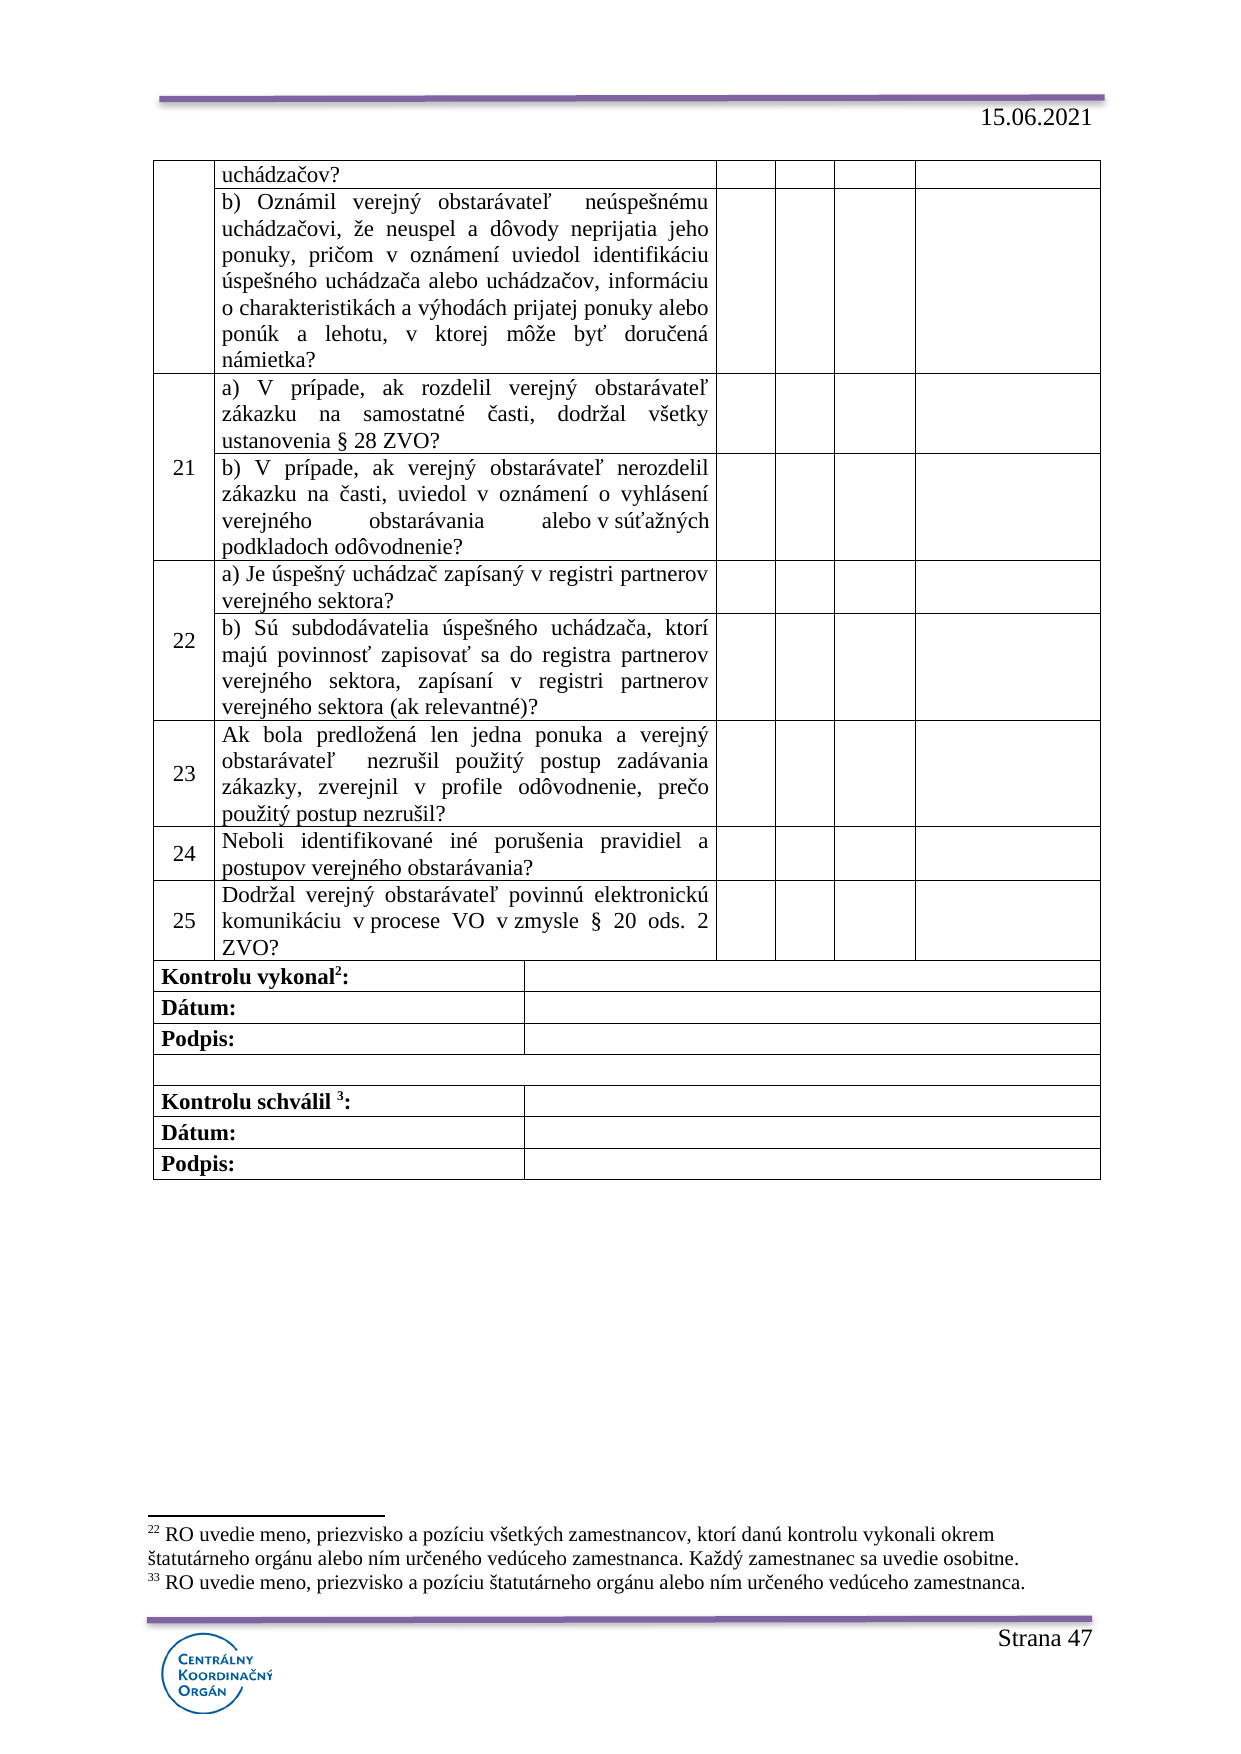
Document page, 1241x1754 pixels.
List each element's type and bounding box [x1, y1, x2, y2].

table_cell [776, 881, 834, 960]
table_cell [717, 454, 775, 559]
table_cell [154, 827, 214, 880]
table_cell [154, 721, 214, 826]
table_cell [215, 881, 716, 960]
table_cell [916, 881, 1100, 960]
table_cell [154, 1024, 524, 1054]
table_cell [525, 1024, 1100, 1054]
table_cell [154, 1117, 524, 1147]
picture [159, 1631, 272, 1713]
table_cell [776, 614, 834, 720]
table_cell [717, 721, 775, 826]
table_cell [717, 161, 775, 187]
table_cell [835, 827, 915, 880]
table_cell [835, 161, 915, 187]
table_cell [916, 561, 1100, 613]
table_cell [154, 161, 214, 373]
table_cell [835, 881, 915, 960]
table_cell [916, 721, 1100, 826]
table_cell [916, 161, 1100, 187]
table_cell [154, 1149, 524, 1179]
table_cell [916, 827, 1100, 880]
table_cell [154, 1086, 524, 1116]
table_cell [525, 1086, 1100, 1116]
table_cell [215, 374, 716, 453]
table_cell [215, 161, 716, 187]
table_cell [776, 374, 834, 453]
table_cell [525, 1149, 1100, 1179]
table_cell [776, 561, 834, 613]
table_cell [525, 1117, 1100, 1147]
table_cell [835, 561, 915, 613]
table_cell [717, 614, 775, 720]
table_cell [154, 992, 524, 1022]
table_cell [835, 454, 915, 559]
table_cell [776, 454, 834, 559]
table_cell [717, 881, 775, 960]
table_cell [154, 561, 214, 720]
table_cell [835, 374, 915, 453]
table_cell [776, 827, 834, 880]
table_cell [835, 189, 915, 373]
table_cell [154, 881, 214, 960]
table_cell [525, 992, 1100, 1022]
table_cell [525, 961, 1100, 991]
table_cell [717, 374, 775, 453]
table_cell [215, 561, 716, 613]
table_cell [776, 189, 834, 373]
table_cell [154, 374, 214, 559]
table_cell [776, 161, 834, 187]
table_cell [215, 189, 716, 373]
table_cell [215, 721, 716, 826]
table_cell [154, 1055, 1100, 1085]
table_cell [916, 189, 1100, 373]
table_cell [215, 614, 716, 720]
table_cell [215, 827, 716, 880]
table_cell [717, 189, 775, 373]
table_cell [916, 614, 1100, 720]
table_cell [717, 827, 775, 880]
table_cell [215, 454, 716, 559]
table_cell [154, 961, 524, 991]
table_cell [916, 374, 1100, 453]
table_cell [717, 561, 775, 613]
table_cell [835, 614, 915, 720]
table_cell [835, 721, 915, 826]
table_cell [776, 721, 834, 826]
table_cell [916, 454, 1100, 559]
